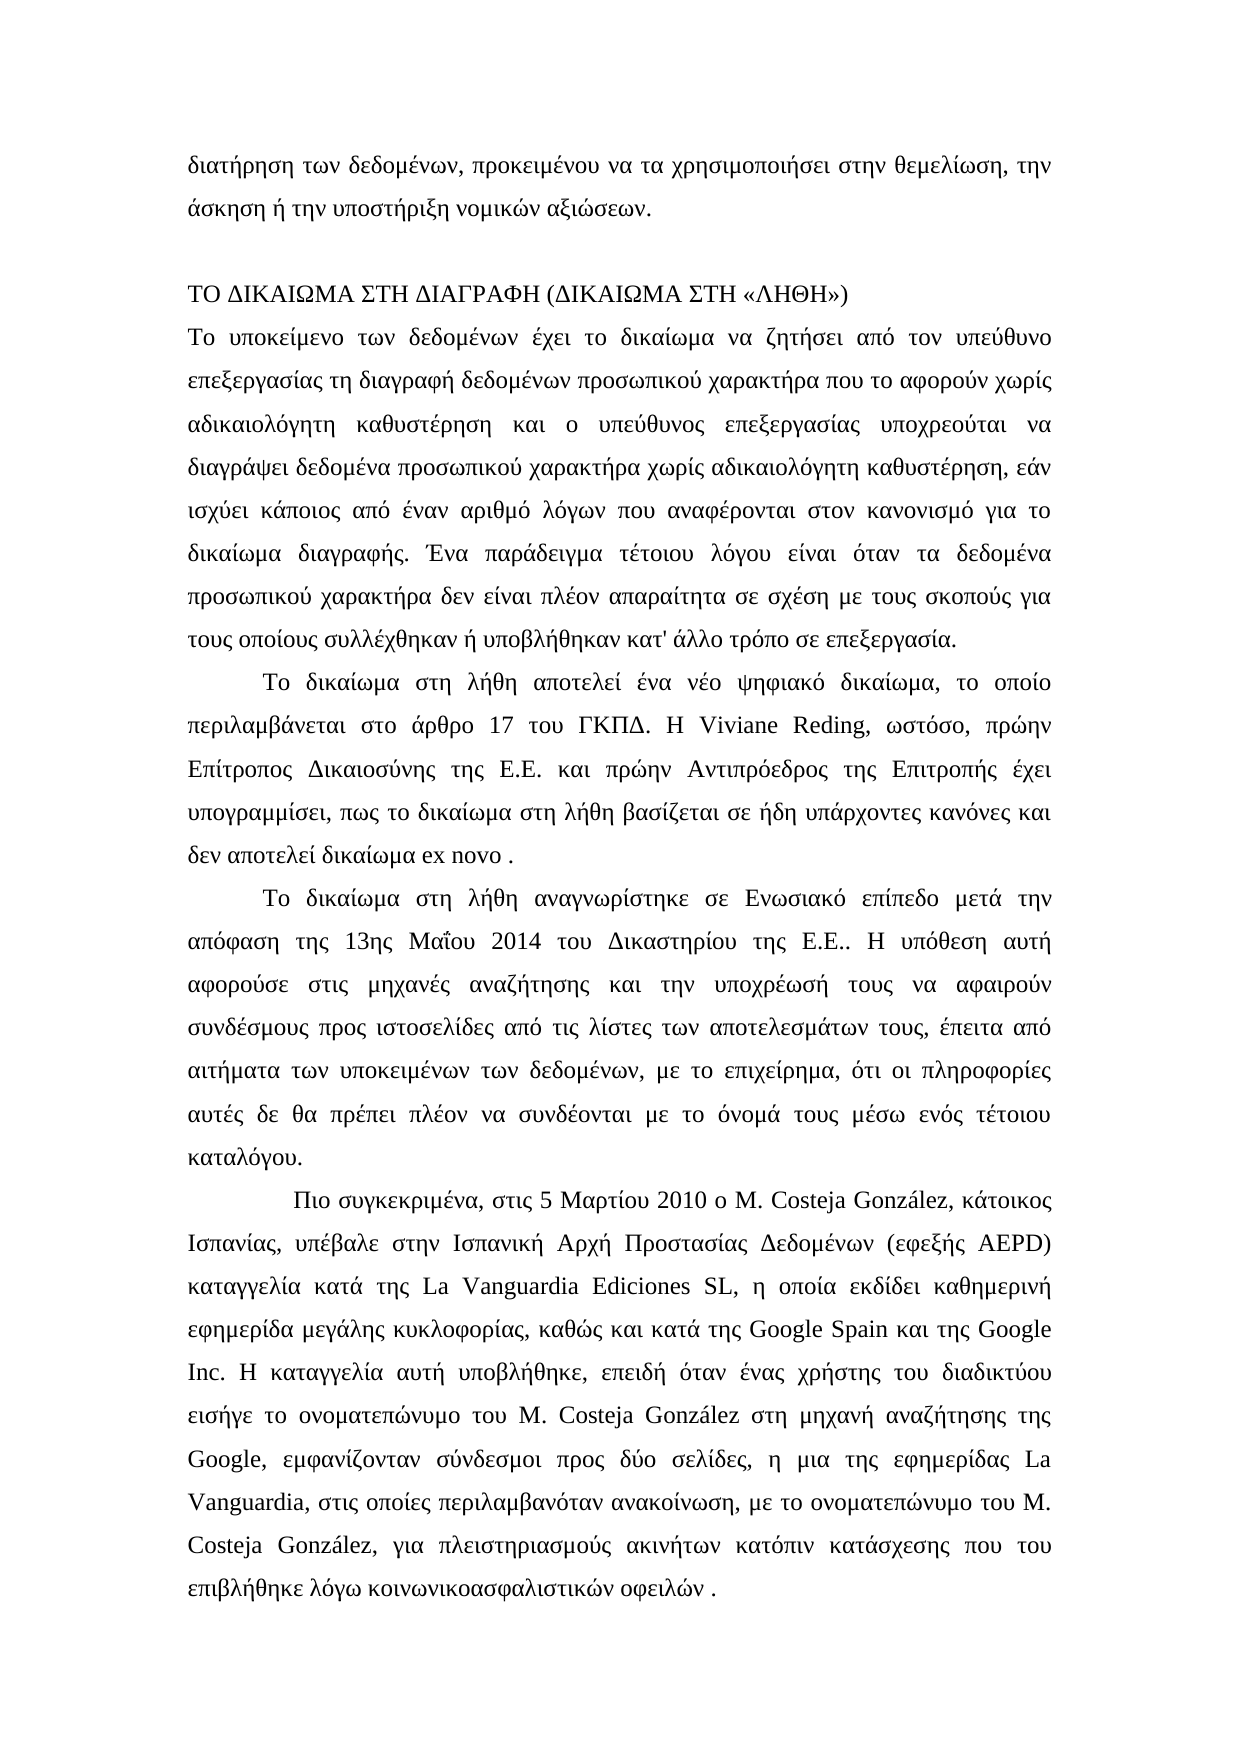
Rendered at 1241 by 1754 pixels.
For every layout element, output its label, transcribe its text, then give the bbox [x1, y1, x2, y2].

text Το υποκείμενο των δεδομένων έχει το δικαίωμα να ζητήσει από τον υπεύθυνο επεξεργασίας τη διαγραφή δεδομένων προσωπικού χαρακτήρα που το αφορούν χωρίς αδικαιολόγητη καθυστέρηση και ο υπεύθυνος επεξεργασίας υποχρεούται να διαγράψει δεδομένα προσωπικού χαρακτήρα χωρίς αδικαιολόγητη καθυστέρηση, εάν ισχύει κάποιος από έναν αριθμό λόγων που αναφέρονται στον κανονισμό για το δικαίωμα διαγραφής. Ένα παράδειγμα τέτοιου λόγου είναι όταν τα δεδομένα προσωπικού χαρακτήρα δεν είναι πλέον απαραίτητα σε σχέση με τους σκοπούς για τους οποίους συλλέχθηκαν ή υποβλήθηκαν κατ' άλλο τρόπο σε επεξεργασία. [187, 322, 1053, 653]
text Το δικαίωμα στη λήθη αναγνωρίστηκε σε Ενωσιακό επίπεδο μετά την απόφαση της 13ης Μαΐου 2014 του Δικαστηρίου της Ε.Ε.. Η υπόθεση αυτή αφορούσε στις μηχανές αναζήτησης και την υποχρέωσή τους να αφαιρούν συνδέσμους προς ιστοσελίδες από τις λίστες των αποτελεσμάτων τους, έπειτα από αιτήματα των υποκειμένων των δεδομένων, με το επιχείρημα, ότι οι πληροφορίες αυτές δε θα πρέπει πλέον να συνδέονται με το όνομά τους μέσω ενός τέτοιου καταλόγου. [187, 883, 1053, 1171]
text ΤΟ ΔΙΚΑΙΩΜΑ ΣΤΗ ΔΙΑΓΡΑΦΗ (ΔΙΚΑΙΩΜΑ ΣΤΗ «ΛΗΘΗ») [187, 279, 1053, 308]
text Το δικαίωμα στη λήθη αποτελεί ένα νέο ψηφιακό δικαίωμα, το οποίο περιλαμβάνεται στο άρθρο 17 του ΓΚΠΔ. Η Viviane Reding, ωστόσο, πρώην Επίτροπος Δικαιοσύνης της Ε.Ε. και πρώην Αντιπρόεδρος της Επιτροπής έχει υπογραμμίσει, πως το δικαίωμα στη λήθη βασίζεται σε ήδη υπάρχοντες κανόνες και δεν αποτελεί δικαίωμα ex novo . [187, 667, 1053, 869]
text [187, 150, 1053, 222]
text Πιο συγκεκριμένα, στις 5 Μαρτίου 2010 ο M. Costeja González, κάτοικος Ισπανίας, υπέβαλε στην Ισπανική Αρχή Προστασίας Δεδομένων (εφεξής AEPD) καταγγελία κατά της La Vanguardia Ediciones SL, η οποία εκδίδει καθημερινή εφημερίδα μεγάλης κυκλοφορίας, καθώς και κατά της Google Spain και της Google Inc. Η καταγγελία αυτή υποβλήθηκε, επειδή όταν ένας χρήστης του διαδικτύου εισήγε το ονοματεπώνυμο του M. Costeja González στη μηχανή αναζήτησης της Google, εμφανίζονταν σύνδεσμοι προς δύο σελίδες, η μια της εφημερίδας La Vanguardia, στις οποίες περιλαμβανόταν ανακοίνωση, με το ονοματεπώνυμο του M. Costeja González, για πλειστηριασμούς ακινήτων κατόπιν κατάσχεσης που του επιβλήθηκε λόγω κοινωνικοασφαλιστικών οφειλών . [187, 1185, 1053, 1602]
